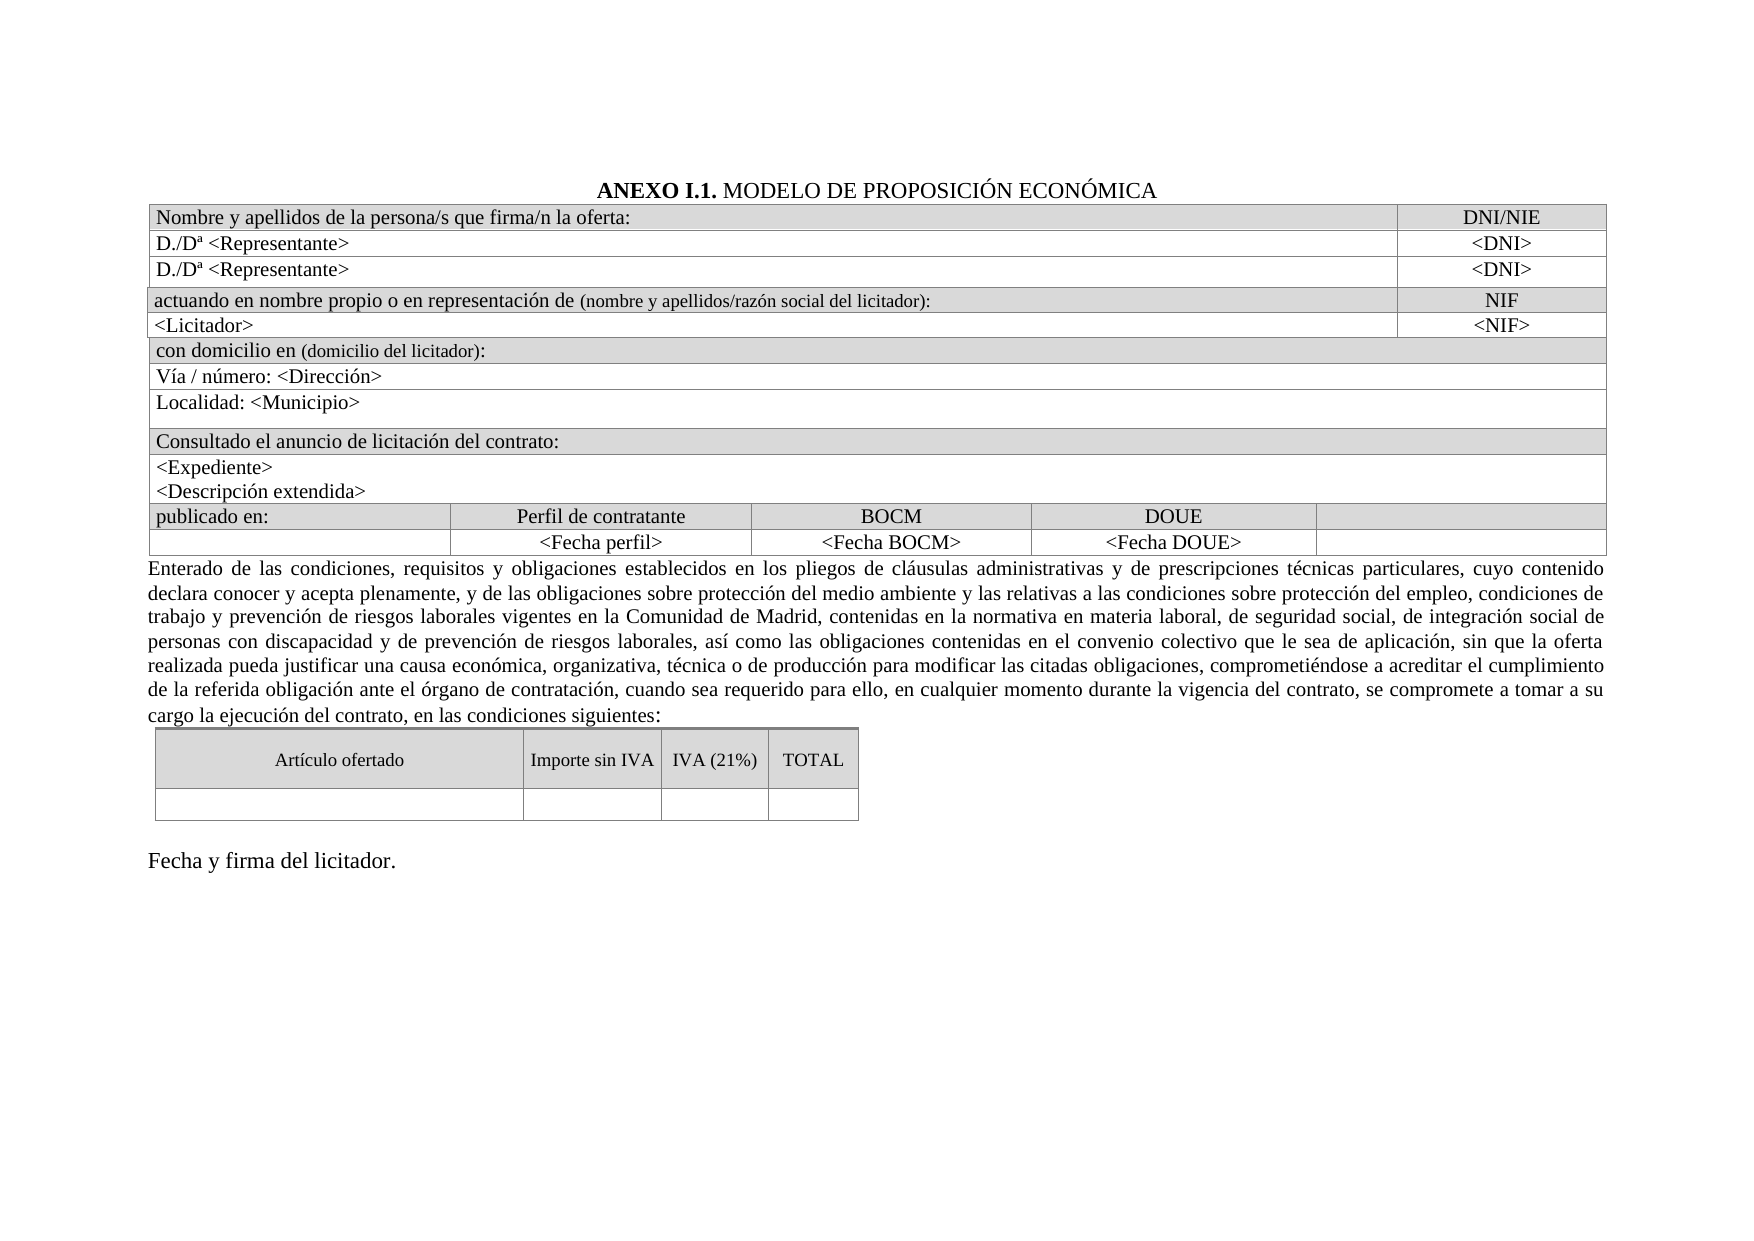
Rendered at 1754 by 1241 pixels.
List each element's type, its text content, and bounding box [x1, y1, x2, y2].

table_header IVA (21%) [662, 730, 768, 788]
table_cell DOUE [1032, 504, 1316, 529]
table_cell Consultado el anuncio de licitación del contrato: [150, 429, 1606, 454]
table_cell NIF [1398, 288, 1606, 312]
text Fecha y firma del licitador. [148, 847, 1606, 873]
table_cell <Licitador> [148, 313, 1397, 337]
table_cell con domicilio en (domicilio del licitador): [150, 338, 1606, 363]
table_header DNI/NIE [1398, 205, 1606, 229]
table_cell <Fecha perfil> [451, 530, 751, 555]
table_cell <NIF> [1398, 313, 1606, 337]
table_header TOTAL [769, 730, 858, 788]
table_cell actuando en nombre propio o en representación de (nombre y apellidos/razón social del licitador): [148, 288, 1397, 312]
table_cell [150, 530, 450, 555]
table_cell [156, 789, 523, 820]
table_cell Localidad: <Municipio> [150, 390, 1606, 428]
table_cell [1317, 530, 1606, 555]
table_header Artículo ofertado [156, 730, 523, 788]
table_cell BOCM [752, 504, 1031, 529]
table_cell publicado en: [150, 504, 450, 529]
table_cell D./Dª <Representante> [150, 257, 1397, 287]
table_cell <Expediente> <Descripción extendida> [150, 455, 1606, 503]
table_cell Perfil de contratante [451, 504, 751, 529]
table_cell [662, 789, 768, 820]
table_header Nombre y apellidos de la persona/s que firma/n la oferta: [150, 205, 1397, 229]
table_cell <DNI> [1398, 257, 1606, 287]
table_cell [769, 789, 858, 820]
table_cell <DNI> [1398, 231, 1606, 256]
text Enterado de las condiciones, requisitos y obligaciones establecidos en los pliegos de cláusulas administrativas y de prescripciones técnicas particulares, cuyo contenido declara conocer y acepta plenamente, y de las obligaciones sobre protección del medio ambiente y las relativas a las condiciones sobre protección del empleo, condiciones de trabajo y prevención de riesgos laborales vigentes en la Comunidad de Madrid, contenidas en la normativa en materia laboral, de seguridad social, de integración social de personas con discapacidad y de prevención de riesgos laborales, así como las obligaciones contenidas en el convenio colectivo que le sea de aplicación, sin que la oferta realizada pueda justificar una causa económica, organizativa, técnica o de producción para modificar las citadas obligaciones, comprometiéndose a acreditar el cumplimiento de la referida obligación ante el órgano de contratación, cuando sea requerido para ello, en cualquier momento durante la vigencia del contrato, se compromete a tomar a su cargo la ejecución del contrato, en las condiciones siguientes: [148, 556, 1606, 727]
table_cell D./Dª <Representante> [150, 231, 1397, 256]
table_cell Vía / número: <Dirección> [150, 364, 1606, 389]
table_cell [1317, 504, 1606, 529]
table_cell <Fecha DOUE> [1032, 530, 1316, 555]
table_cell <Fecha BOCM> [752, 530, 1031, 555]
table_header Importe sin IVA [524, 730, 661, 788]
text ANEXO I.1. MODELO DE PROPOSICIÓN ECONÓMICA [148, 177, 1606, 203]
table_cell [524, 789, 661, 820]
